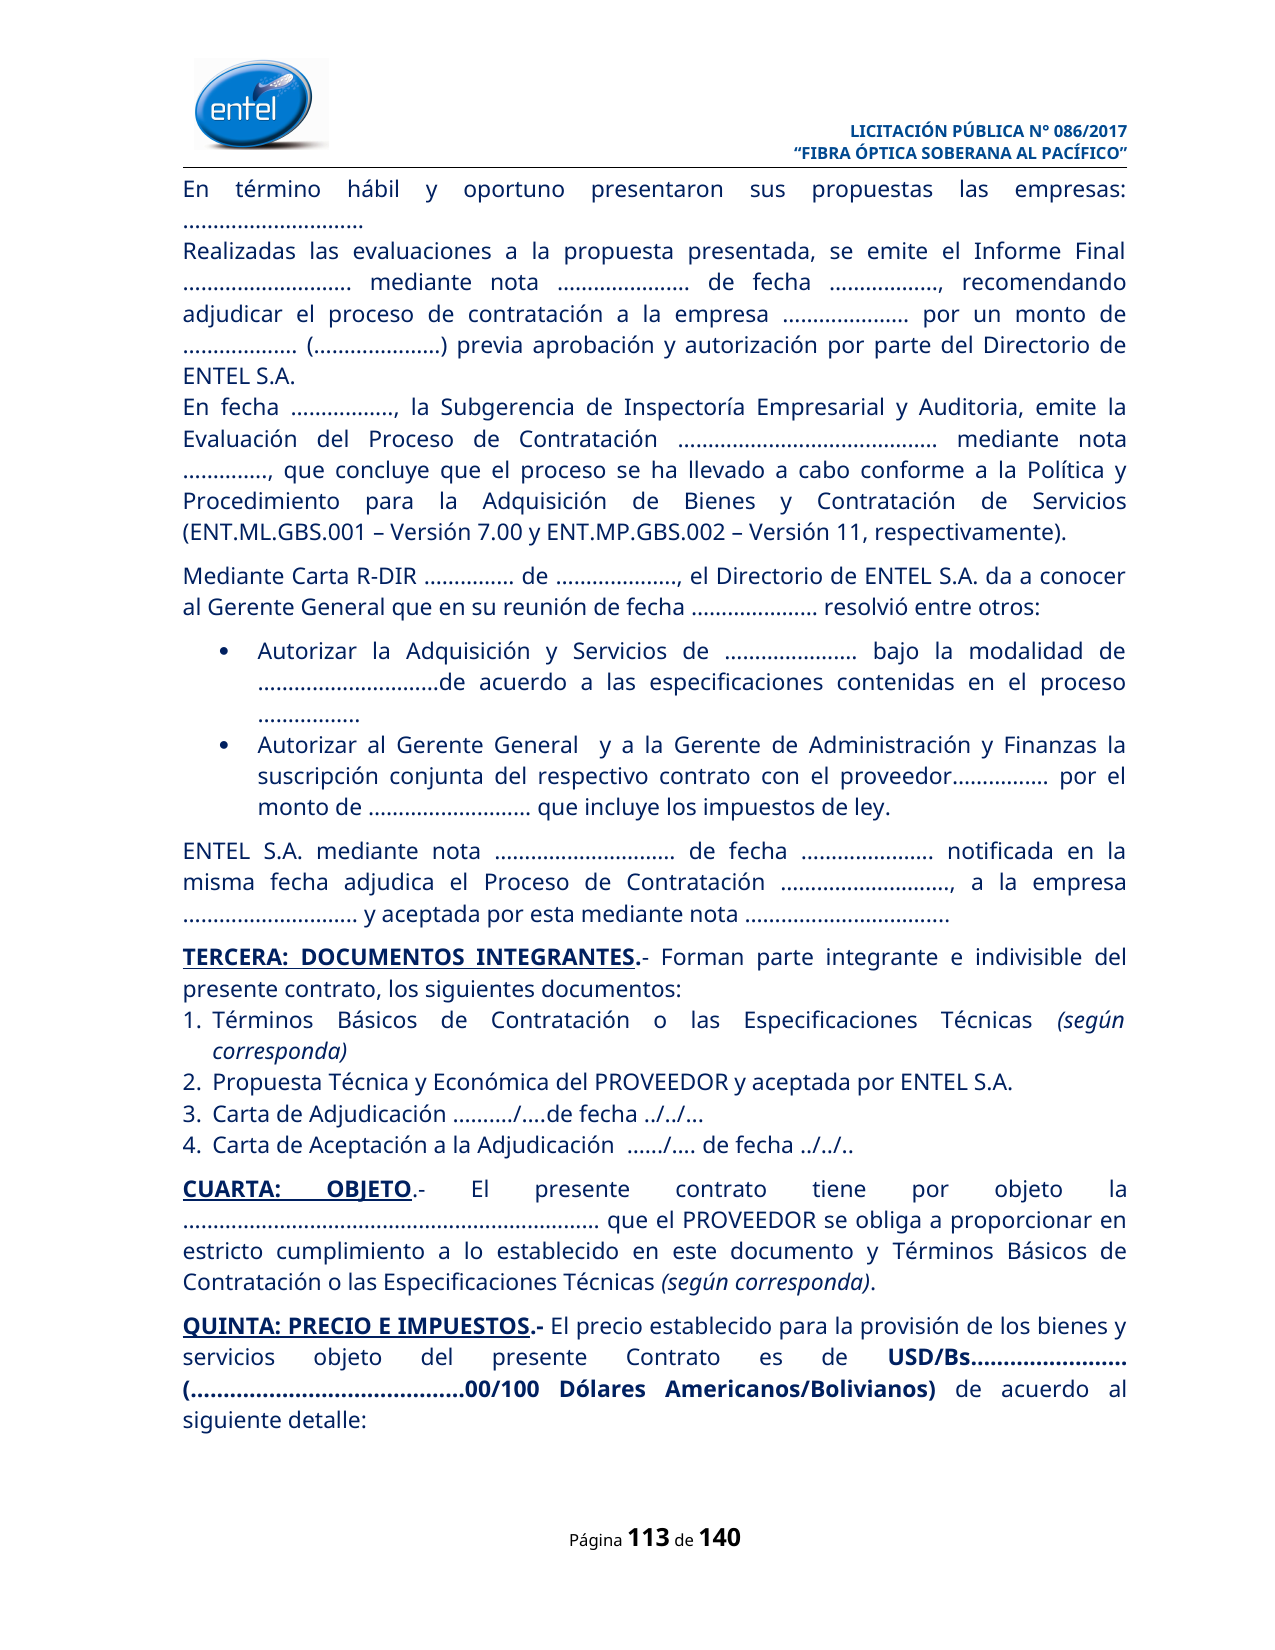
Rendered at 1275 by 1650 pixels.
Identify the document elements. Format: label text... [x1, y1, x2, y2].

text TERCERA: DOCUMENTOS INTEGRANTES.- Forman parte integrante e indivisible del presente contrato, los siguientes documentos: [182, 941, 1127, 1004]
text 1. Términos Básicos de Contratación o las Especificaciones Técnicas (según corresponda) [182, 1004, 1127, 1066]
text En término hábil y oportuno presentaron sus propuestas las empresas: ………………………… [182, 172, 1127, 235]
text 3. Carta de Adjudicación ………./….de fecha ../../... [182, 1097, 1127, 1129]
text En fecha …………….., la Subgerencia de Inspectoría Empresarial y Auditoria, emite la Evaluación del Proceso de Contratación …………………………..……….. mediante nota ………….., que concluye que el proceso se ha llevado a cabo conforme a la Política y Procedimiento para la Adquisición de Bienes y Contratación de Servicios (ENT.ML.GBS.001 – Versión 7.00 y ENT.MP.GBS.002 – Versión 11, respectivamente). [182, 391, 1127, 547]
list Autorizar al Gerente General y a la Gerente de Administración y Finanzas la suscripción conjunta del respectivo contrato con el proveedor……………. por el monto de ……………………… que incluye los impuestos de ley. [220, 729, 1127, 822]
text CUARTA: OBJETO.- El presente contrato tiene por objeto la …………………………………………………………… que el PROVEEDOR se obliga a proporcionar en estricto cumplimiento a lo establecido en este documento y Términos Básicos de Contratación o las Especificaciones Técnicas (según corresponda). [182, 1172, 1127, 1297]
text QUINTA: PRECIO E IMPUESTOS.- El precio establecido para la provisión de los bienes y servicios objeto del presente Contrato es de USD/Bs…………………… (……………………………………00/100 Dólares Americanos/Bolivianos) de acuerdo al siguiente detalle: [182, 1310, 1127, 1435]
text 2. Propuesta Técnica y Económica del PROVEEDOR y aceptada por ENTEL S.A. [182, 1066, 1127, 1097]
text Realizadas las evaluaciones a la propuesta presentada, se emite el Informe Final ………………………. mediante nota …………………. de fecha ………………, recomendando adjudicar el proceso de contratación a la empresa ………………… por un monto de ………………. (…………………) previa aprobación y autorización por parte del Directorio de ENTEL S.A. [182, 235, 1127, 391]
text ENTEL S.A. mediante nota ………………………… de fecha …………………. notificada en la misma fecha adjudica el Proceso de Contratación ………………………., a la empresa ……………………….. y aceptada por esta mediante nota ………………………….... [182, 835, 1127, 929]
text Mediante Carta R-DIR …………… de ……………….., el Directorio de ENTEL S.A. da a conocer al Gerente General que en su reunión de fecha ………………… resolvió entre otros: [182, 560, 1127, 622]
list Autorizar la Adquisición y Servicios de …………………. bajo la modalidad de …………………………de acuerdo a las especificaciones contenidas en el proceso …………….. [220, 635, 1127, 729]
picture [194, 58, 330, 150]
text 4. Carta de Aceptación a la Adjudicación ….../…. de fecha ../../.. [182, 1129, 1127, 1160]
